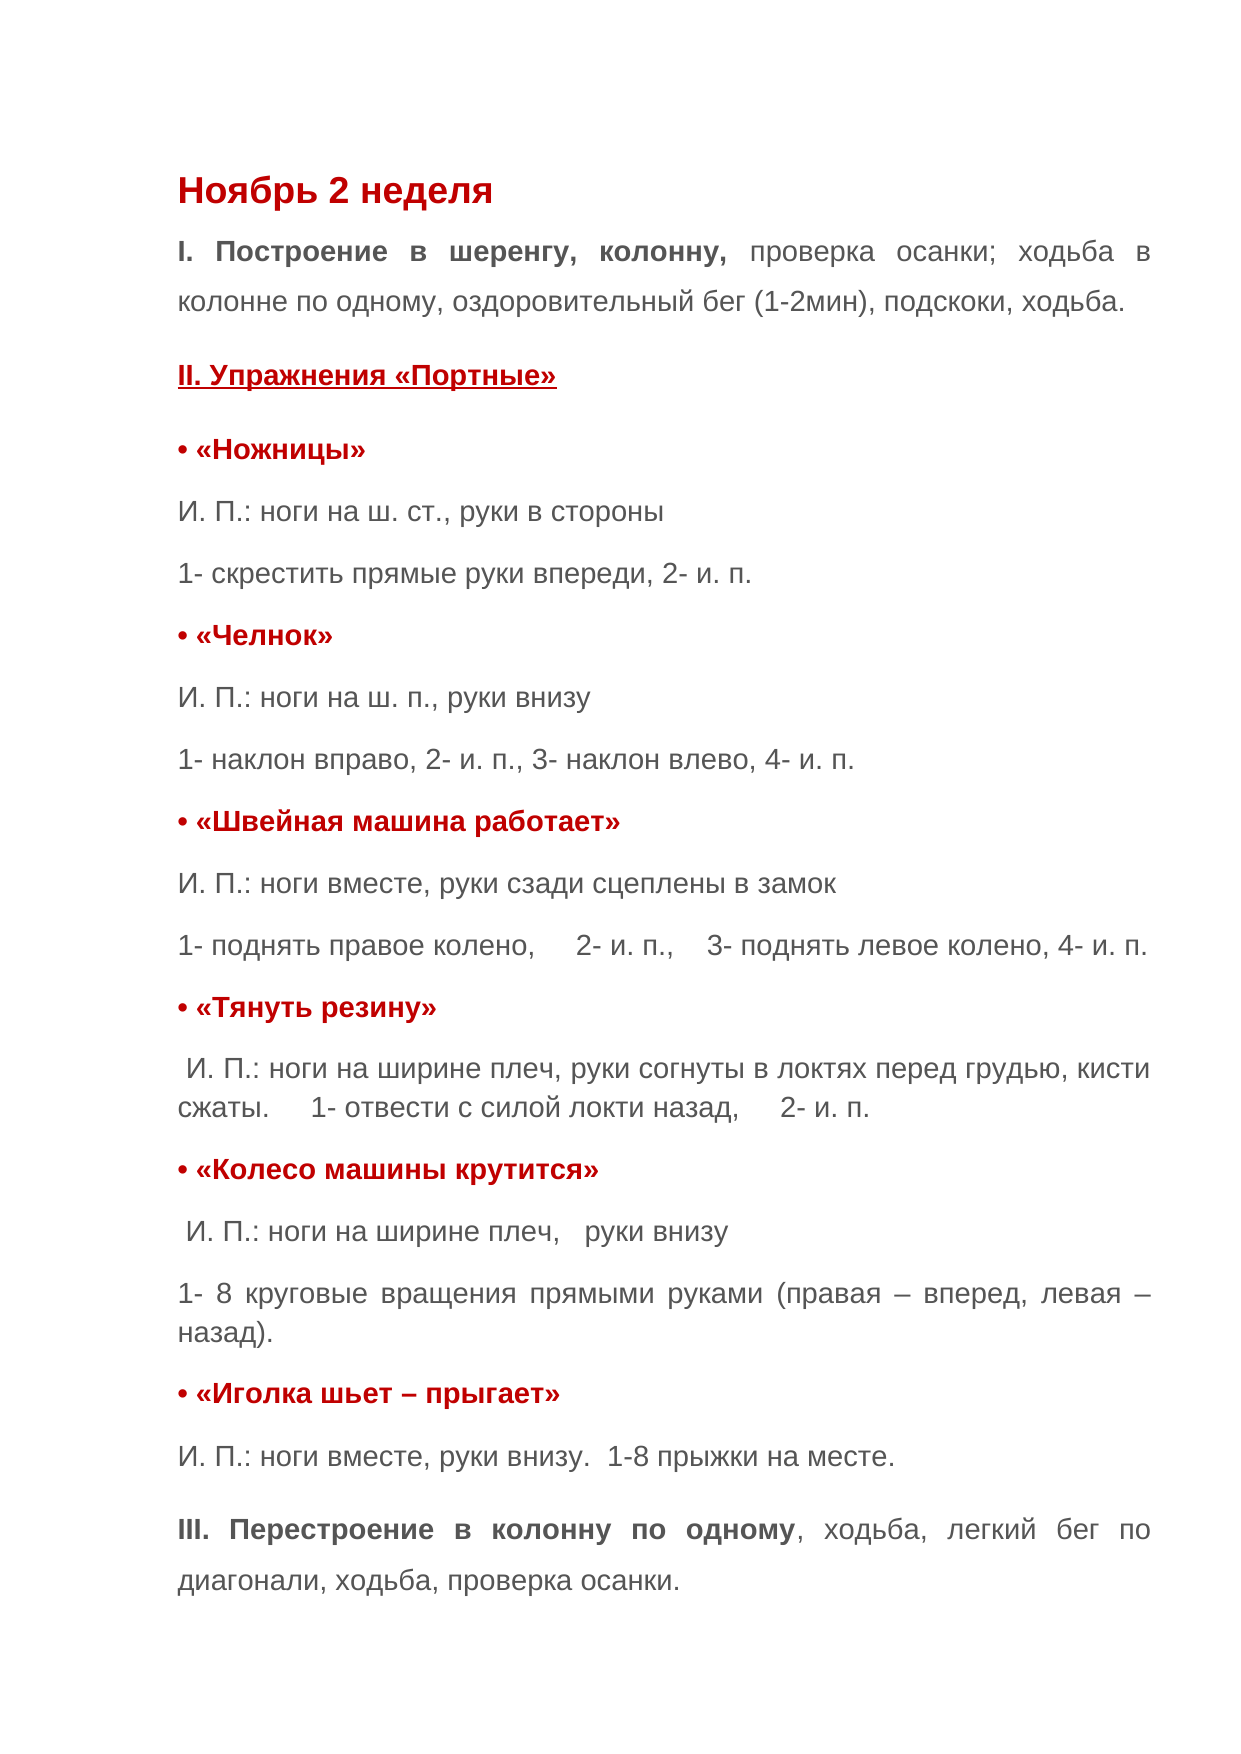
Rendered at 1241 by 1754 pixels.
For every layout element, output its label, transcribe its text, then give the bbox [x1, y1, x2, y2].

text Ноябрь 2 неделя [177, 176, 1152, 211]
text • «Ножницы» [177, 432, 1152, 465]
text • «Тянуть резину» [177, 989, 1152, 1023]
text • «Швейная машина работает» [177, 804, 1152, 837]
text 1- наклон вправо, 2- и. п., 3- наклон влево, 4- и. п. [177, 742, 1152, 775]
text И. П.: ноги на ширине плеч, руки внизу [177, 1214, 1152, 1248]
text • «Челнок» [177, 618, 1152, 651]
text II. Упражнения «Портные» [177, 358, 1152, 392]
text И. П.: ноги на ширине плеч, руки согнуты в локтях перед грудью, кисти сжаты. 1- отвести с силой локти назад, 2- и. п. [177, 1052, 1152, 1124]
text 1- 8 круговые вращения прямыми руками (правая – вперед, левая – назад). [177, 1276, 1152, 1348]
text 1- поднять правое колено, 2- и. п., 3- поднять левое колено, 4- и. п. [177, 928, 1152, 961]
text III. Перестроение в колонну по одному, ходьба, легкий бег по диагонали, ходьба, проверка осанки. [177, 1512, 1152, 1596]
text • «Иголка шьет – прыгает» [177, 1377, 1152, 1410]
text И. П.: ноги на ш. п., руки внизу [177, 680, 1152, 713]
text • «Колесо машины крутится» [177, 1152, 1152, 1186]
text И. П.: ноги на ш. ст., руки в стороны [177, 494, 1152, 527]
text 1- скрестить прямые руки впереди, 2- и. п. [177, 556, 1152, 589]
text I. Построение в шеренгу, колонну, проверка осанки; ходьба в колонне по одному, оздоровительный бег (1-2мин), подскоки, ходьба. [177, 234, 1152, 318]
text И. П.: ноги вместе, руки внизу. 1-8 прыжки на месте. [177, 1438, 1152, 1472]
text И. П.: ноги вместе, руки сзади сцеплены в замок [177, 866, 1152, 899]
